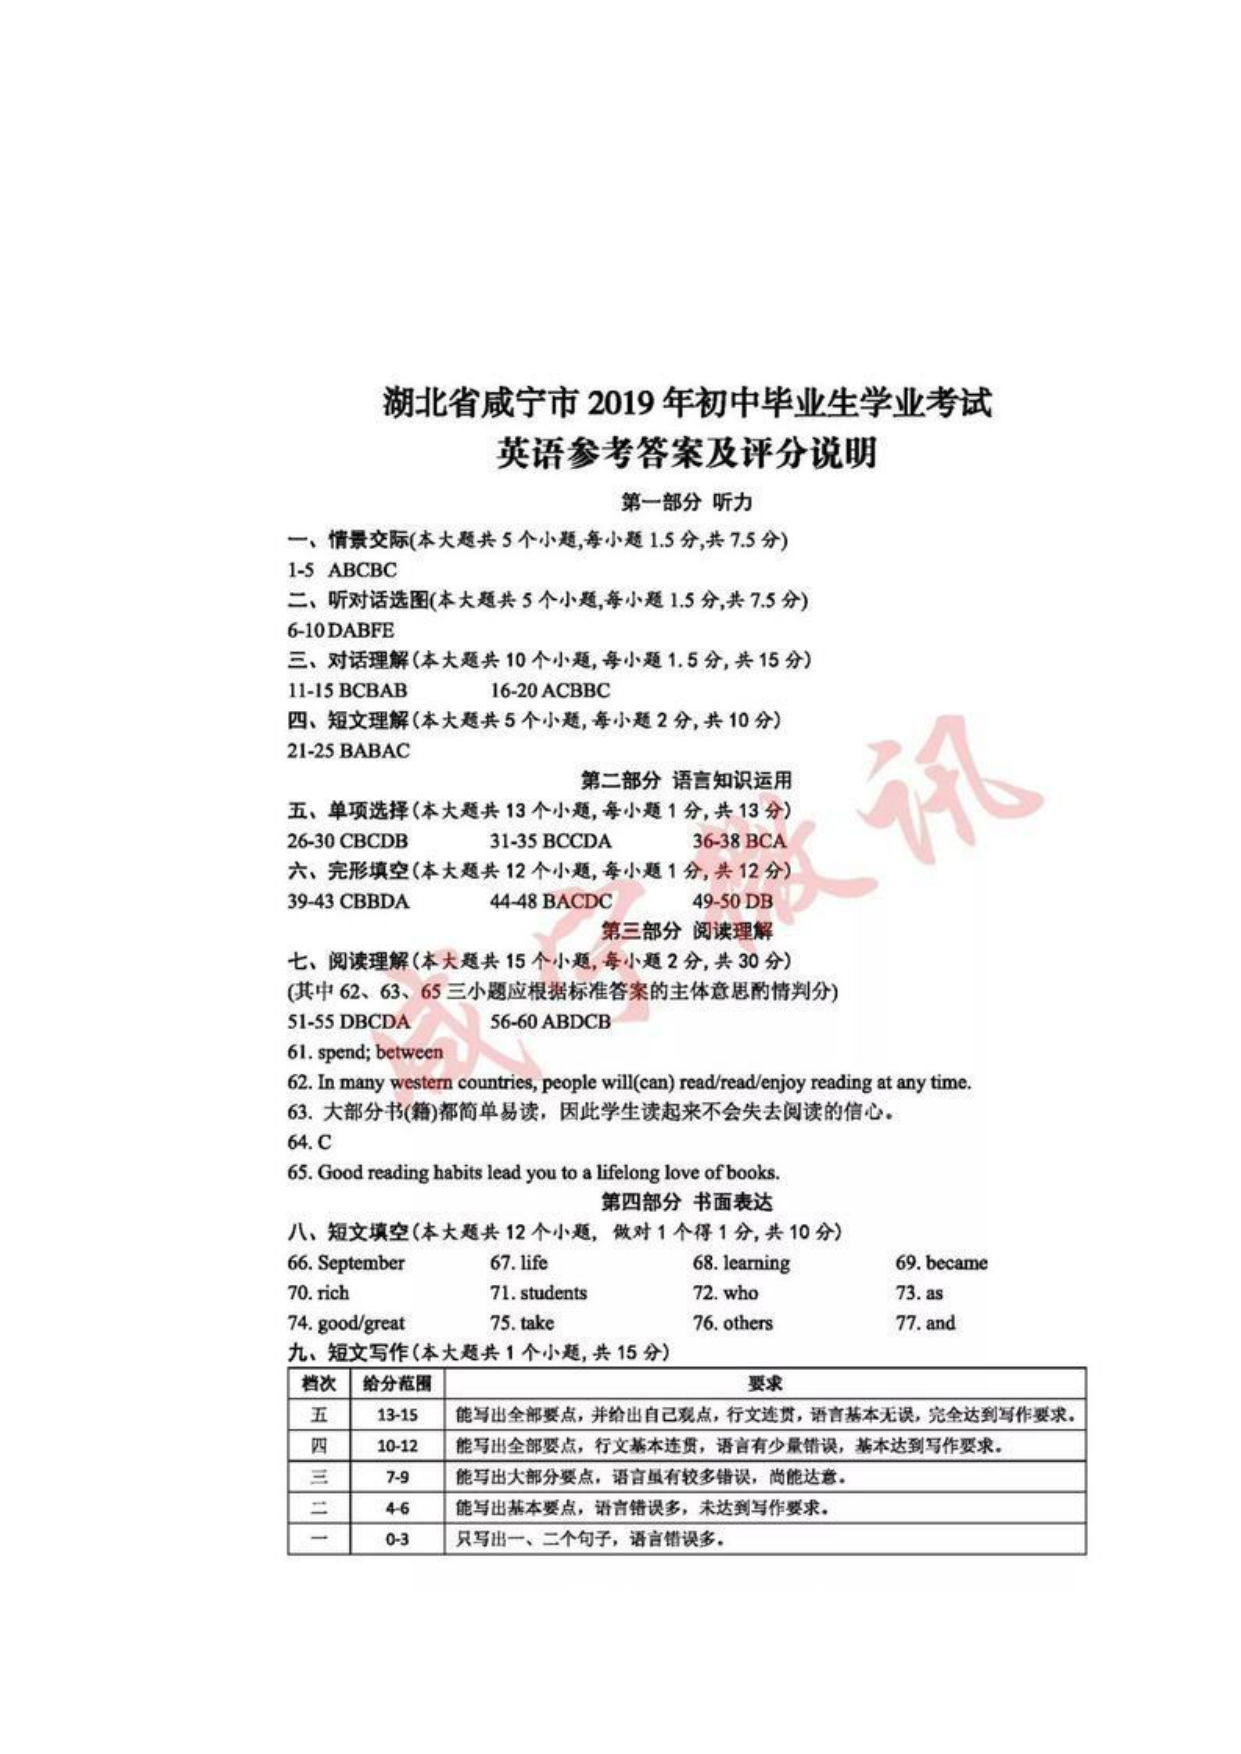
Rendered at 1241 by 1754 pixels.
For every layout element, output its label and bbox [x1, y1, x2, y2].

picture [187, 162, 1188, 1592]
